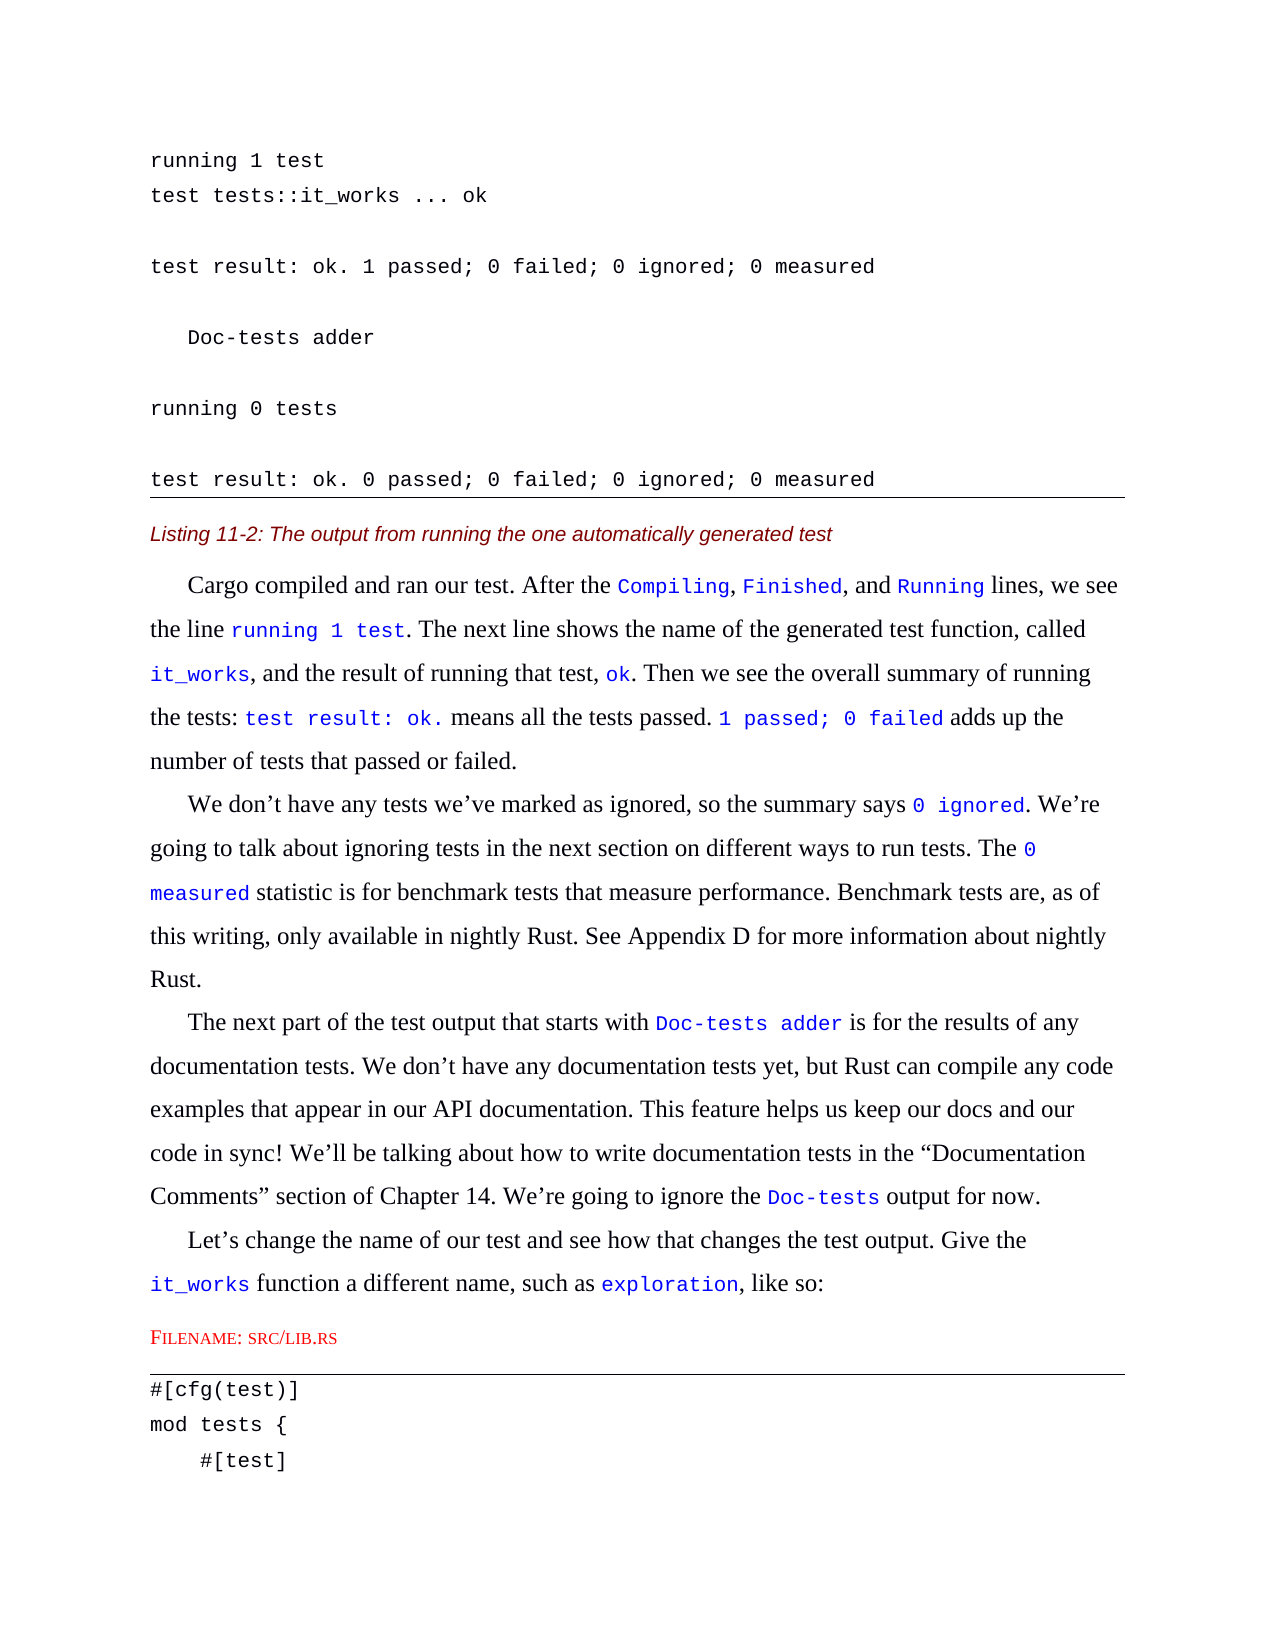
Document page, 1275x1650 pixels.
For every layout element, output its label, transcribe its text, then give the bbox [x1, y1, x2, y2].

text Filename: src/lib.rs [150, 1325, 1125, 1349]
text Let’s change the name of our test and see how that changes the test output. Give the it_works function a different name, such as exploration, like so: [150, 1225, 1125, 1298]
text running 0 tests [150, 398, 1125, 422]
text test tests::it_works ... ok [150, 185, 1125, 209]
text Doc-tests adder [150, 327, 1125, 351]
text mod tests { [150, 1414, 1125, 1438]
text running 1 test [150, 150, 1125, 174]
text #[cfg(test)] [150, 1375, 1125, 1402]
text We don’t have any tests we’ve marked as ignored, so the summary says 0 ignored. We’re going to talk about ignoring tests in the next section on different ways to run tests. The 0 measured statistic is for benchmark tests that measure performance. Benchmark tests are, as of this writing, only available in nightly Rust. See Appendix D for more information about nightly Rust. [150, 789, 1125, 993]
text test result: ok. 1 passed; 0 failed; 0 ignored; 0 measured [150, 256, 1125, 280]
text #[test] [150, 1450, 1125, 1473]
text Cargo compiled and ran our test. After the Compiling, Finished, and Running lines, we see the line running 1 test. The next line shows the name of the generated test function, called it_works, and the result of running that test, ok. Then we see the overall summary of running the tests: test result: ok. means all the tests passed. 1 passed; 0 failed adds up the number of tests that passed or failed. [150, 570, 1125, 775]
text test result: ok. 0 passed; 0 failed; 0 ignored; 0 measured [150, 469, 1125, 497]
text The next part of the test output that starts with Doc-tests adder is for the results of any documentation tests. We don’t have any documentation tests yet, but Rust can compile any code examples that appear in our API documentation. This feature helps us keep our docs and our code in sync! We’ll be talking about how to write documentation tests in the “Documentation Comments” section of Chapter 14. We’re going to ignore the Doc-tests output for now. [150, 1007, 1125, 1210]
list Listing 11-2: The output from running the one automatically generated test [150, 522, 1125, 546]
